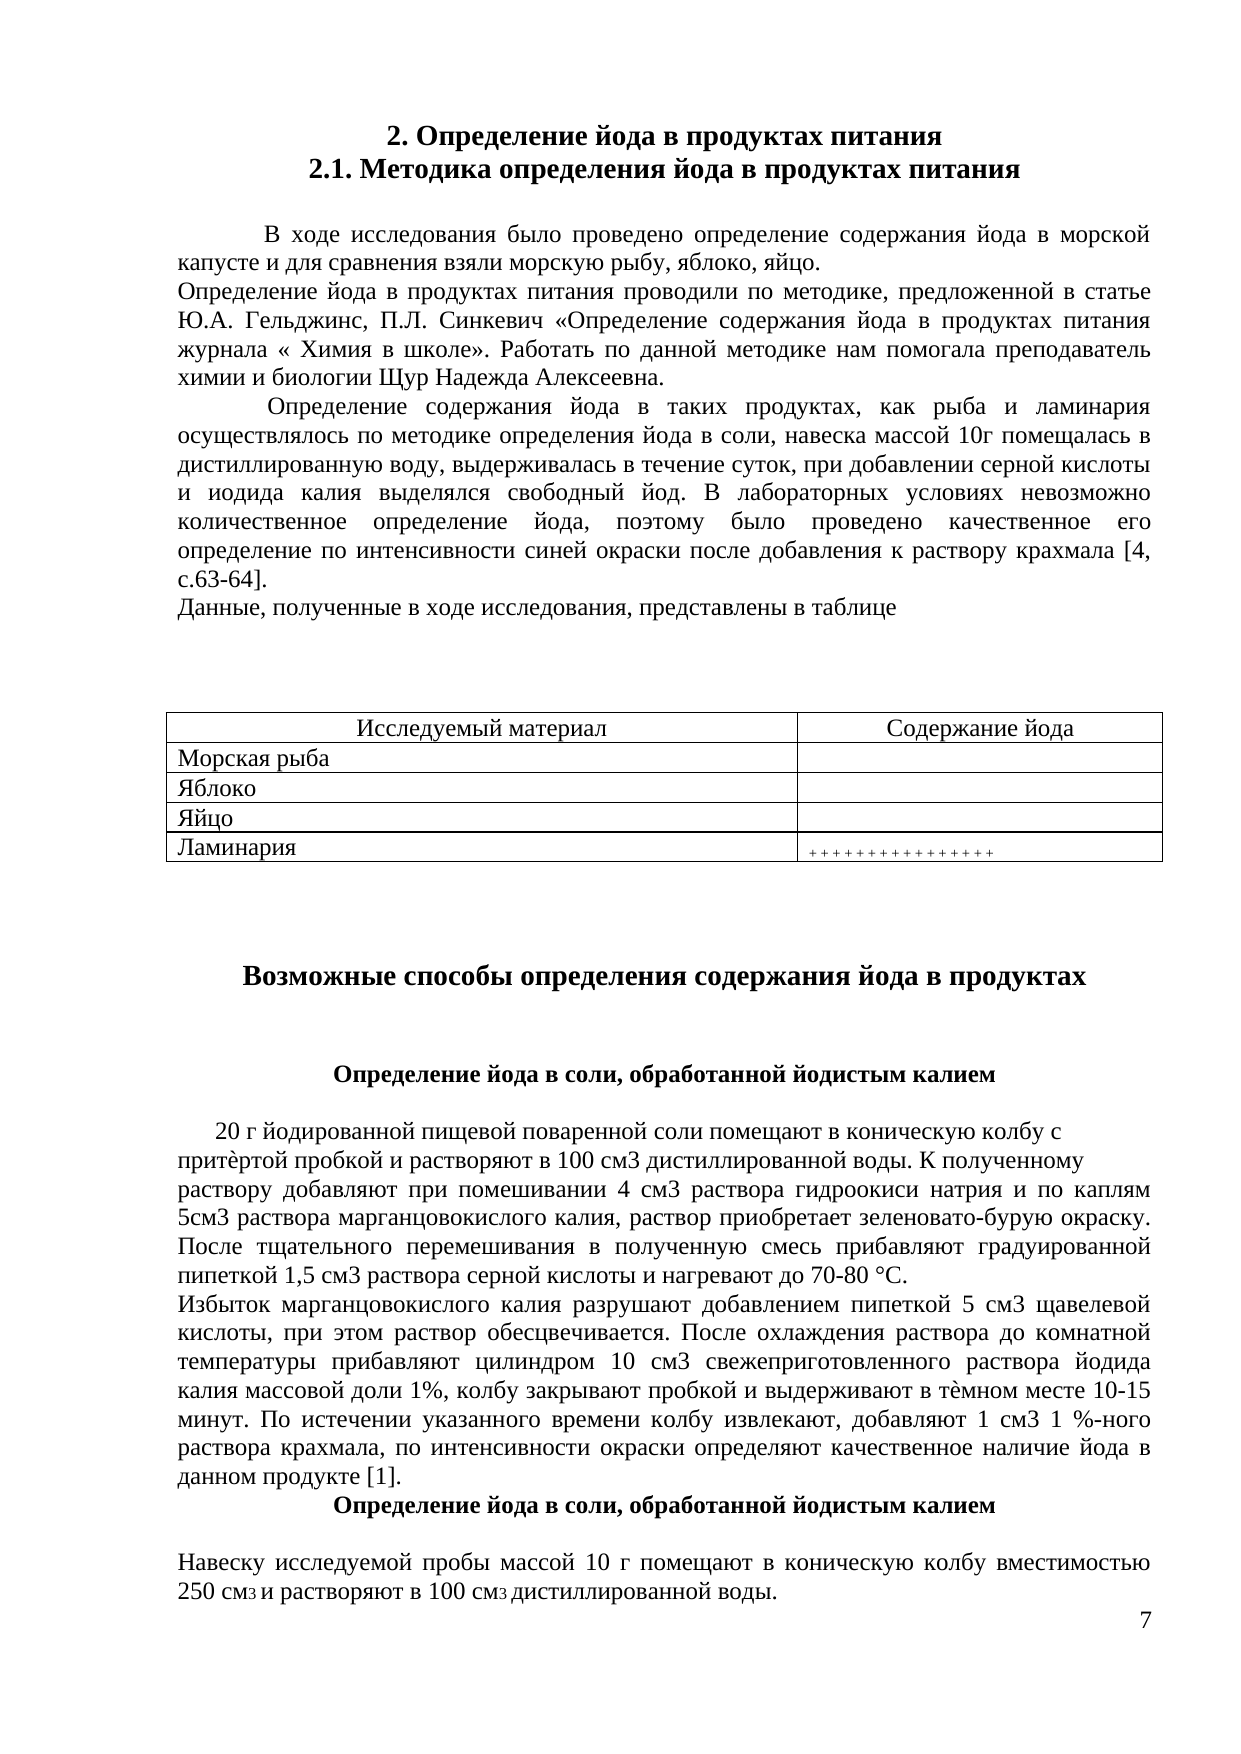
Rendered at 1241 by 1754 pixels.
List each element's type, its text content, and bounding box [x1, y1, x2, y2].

table_header Содержание йода [798, 713, 1162, 742]
text Определение йода в продуктах питания проводили по методике, предложенной в статье Ю.А. Гельджинс, П.Л. Синкевич «Определение содержания йода в продуктах питания журнала « Химия в школе». Работать по данной методике нам помогала преподаватель химии и биологии Щур Надежда Алексеевна. [177, 276, 1152, 391]
table_cell Ламинария [167, 833, 797, 861]
text притѐртой пробкой и растворяют в 100 см3 дистиллированной воды. К полученному [177, 1145, 1152, 1174]
text Навеску исследуемой пробы массой 10 г помещают в коническую колбу вместимостью 250 см3 и растворяют в 100 cм3 дистиллированной воды. [177, 1547, 1152, 1605]
table_header Исследуемый материал [167, 713, 797, 742]
table_cell Морская рыба [167, 743, 797, 772]
table_cell + + + + + + + + + + + + + + + + [798, 833, 1162, 861]
table_cell Яблоко [167, 773, 797, 802]
text В ходе исследования было проведено определение содержания йода в морской капусте и для сравнения взяли морскую рыбу, яблоко, яйцо. [177, 219, 1152, 276]
text 20 г йодированной пищевой поваренной соли помещают в коническую колбу с [177, 1116, 1152, 1145]
text Определение йода в соли, обработанной йодистым калием [177, 1059, 1152, 1087]
table_cell [798, 803, 1162, 831]
text Определение содержания йода в таких продуктах, как рыба и ламинария осуществлялось по методике определения йода в соли, навеска массой 10г помещалась в дистиллированную воду, выдерживалась в течение суток, при добавлении серной кислоты и иодида калия выделялся свободный йод. В лабораторных условиях невозможно количественное определение йода, поэтому было проведено качественное его определение по интенсивности синей окраски после добавления к раствору крахмала [4, с.63-64]. [177, 391, 1152, 592]
table_cell [798, 743, 1162, 772]
text 7 [177, 1605, 1152, 1634]
text 2. Определение йода в продуктах питания [177, 118, 1152, 152]
text раствору добавляют при помешивании 4 см3 раствора гидроокиси натрия и по каплям 5см3 раствора марганцовокислого калия, раствор приобретает зеленовато-бурую окраску. После тщательного перемешивания в полученную смесь прибавляют градуированной пипеткой 1,5 см3 раствора серной кислоты и нагревают до 70-80 °С. [177, 1174, 1152, 1289]
text Определение йода в соли, обработанной йодистым калием [177, 1490, 1152, 1519]
text Избыток марганцовокислого калия разрушают добавлением пипеткой 5 см3 щавелевой кислоты, при этом раствор обесцвечивается. После охлаждения раствора до комнатной температуры прибавляют цилиндром 10 см3 свежеприготовленного раствора йодида калия массовой доли 1%, колбу закрывают пробкой и выдерживают в тѐмном месте 10-15 минут. По истечении указанного времени колбу извлекают, добавляют 1 см3 1 %-ного раствора крахмала, по интенсивности окраски определяют качественное наличие йода в данном продукте [1]. [177, 1289, 1152, 1490]
text Данные, полученные в ходе исследования, представлены в таблице [177, 592, 1152, 621]
table_cell Яйцо [167, 803, 797, 831]
text Возможные способы определения содержания йода в продуктах [177, 958, 1152, 992]
text 2.1. Методика определения йода в продуктах питания [177, 152, 1152, 185]
table_cell [798, 773, 1162, 802]
